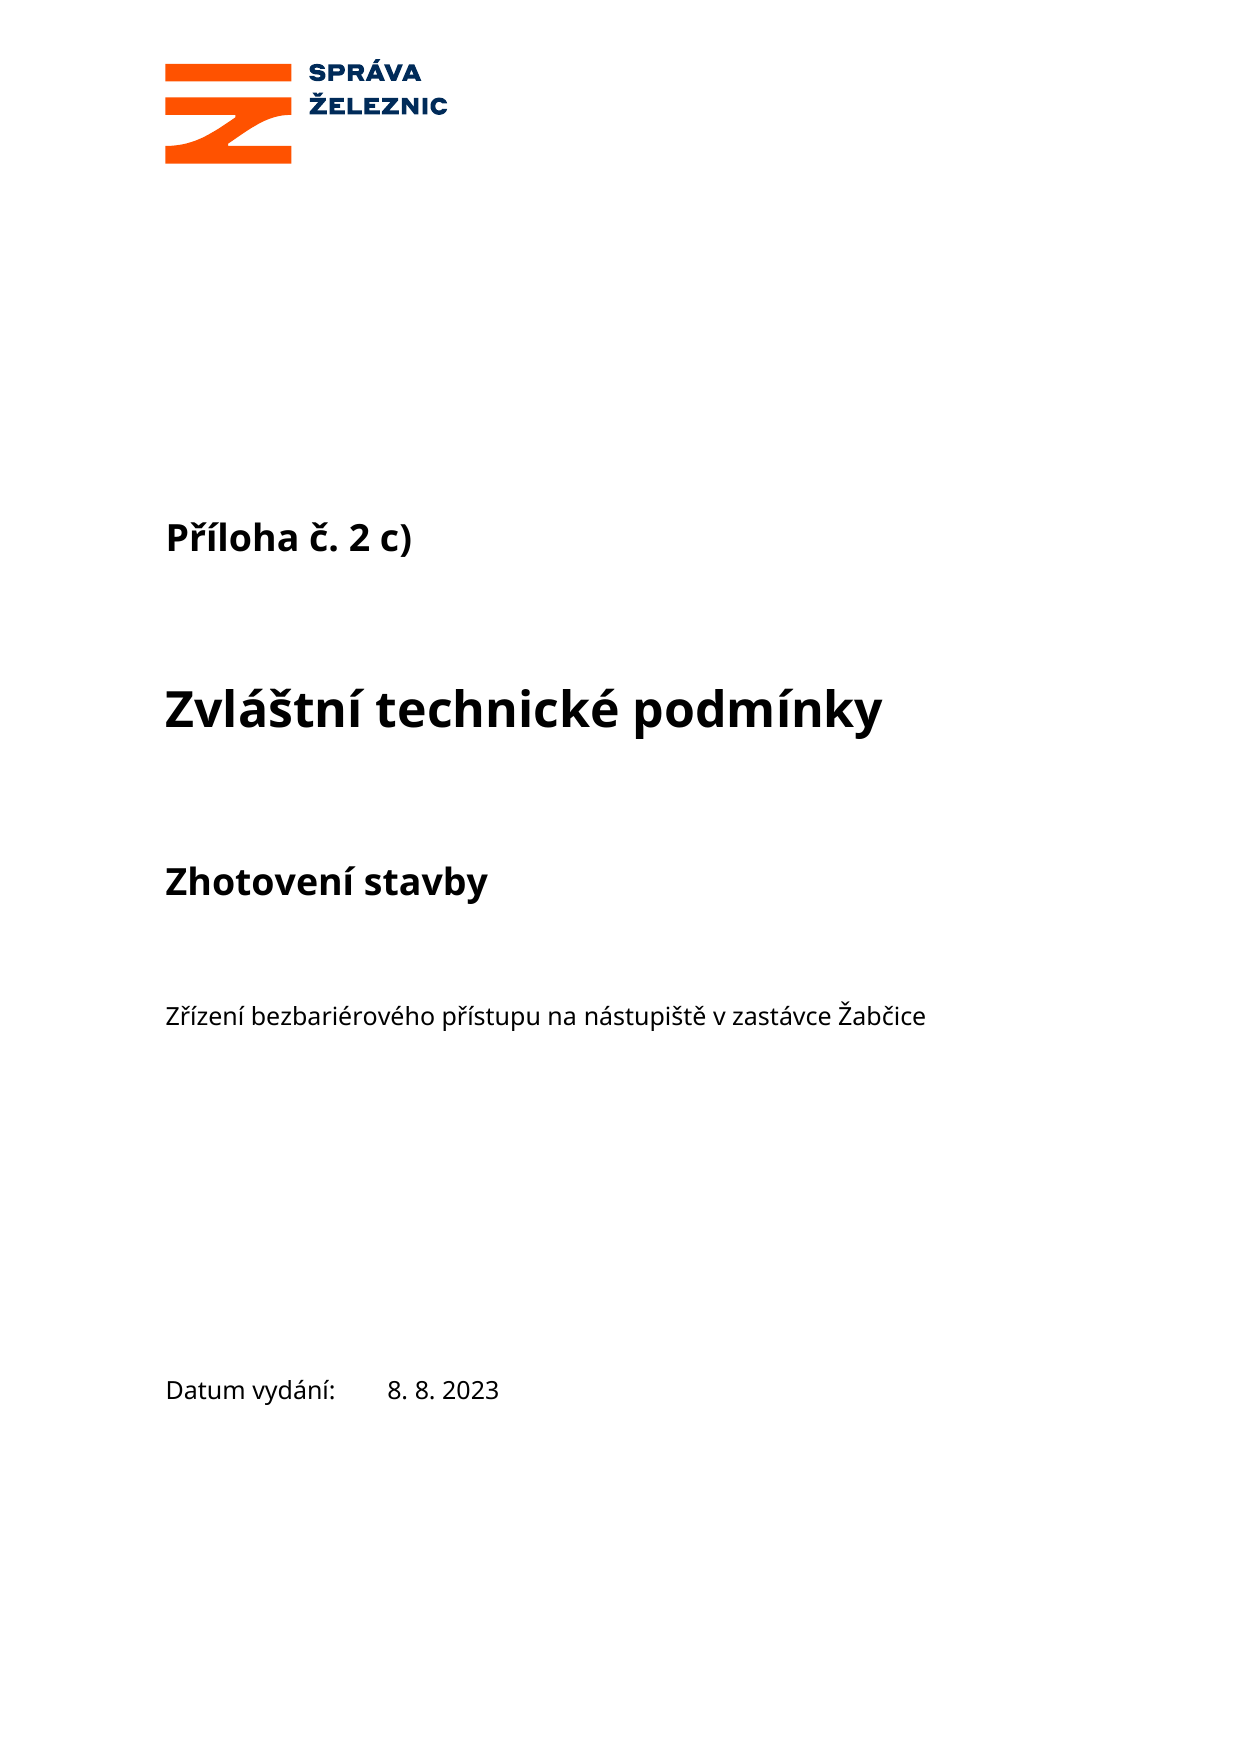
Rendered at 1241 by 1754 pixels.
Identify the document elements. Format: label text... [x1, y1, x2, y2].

text Příloha č. 2 c) [165, 512, 1075, 563]
text Zvláštní technické podmínky [165, 674, 1075, 742]
text Datum vydání: 8. 8. 2023 [165, 1373, 1075, 1407]
text Zhotovení stavby [165, 855, 1075, 906]
